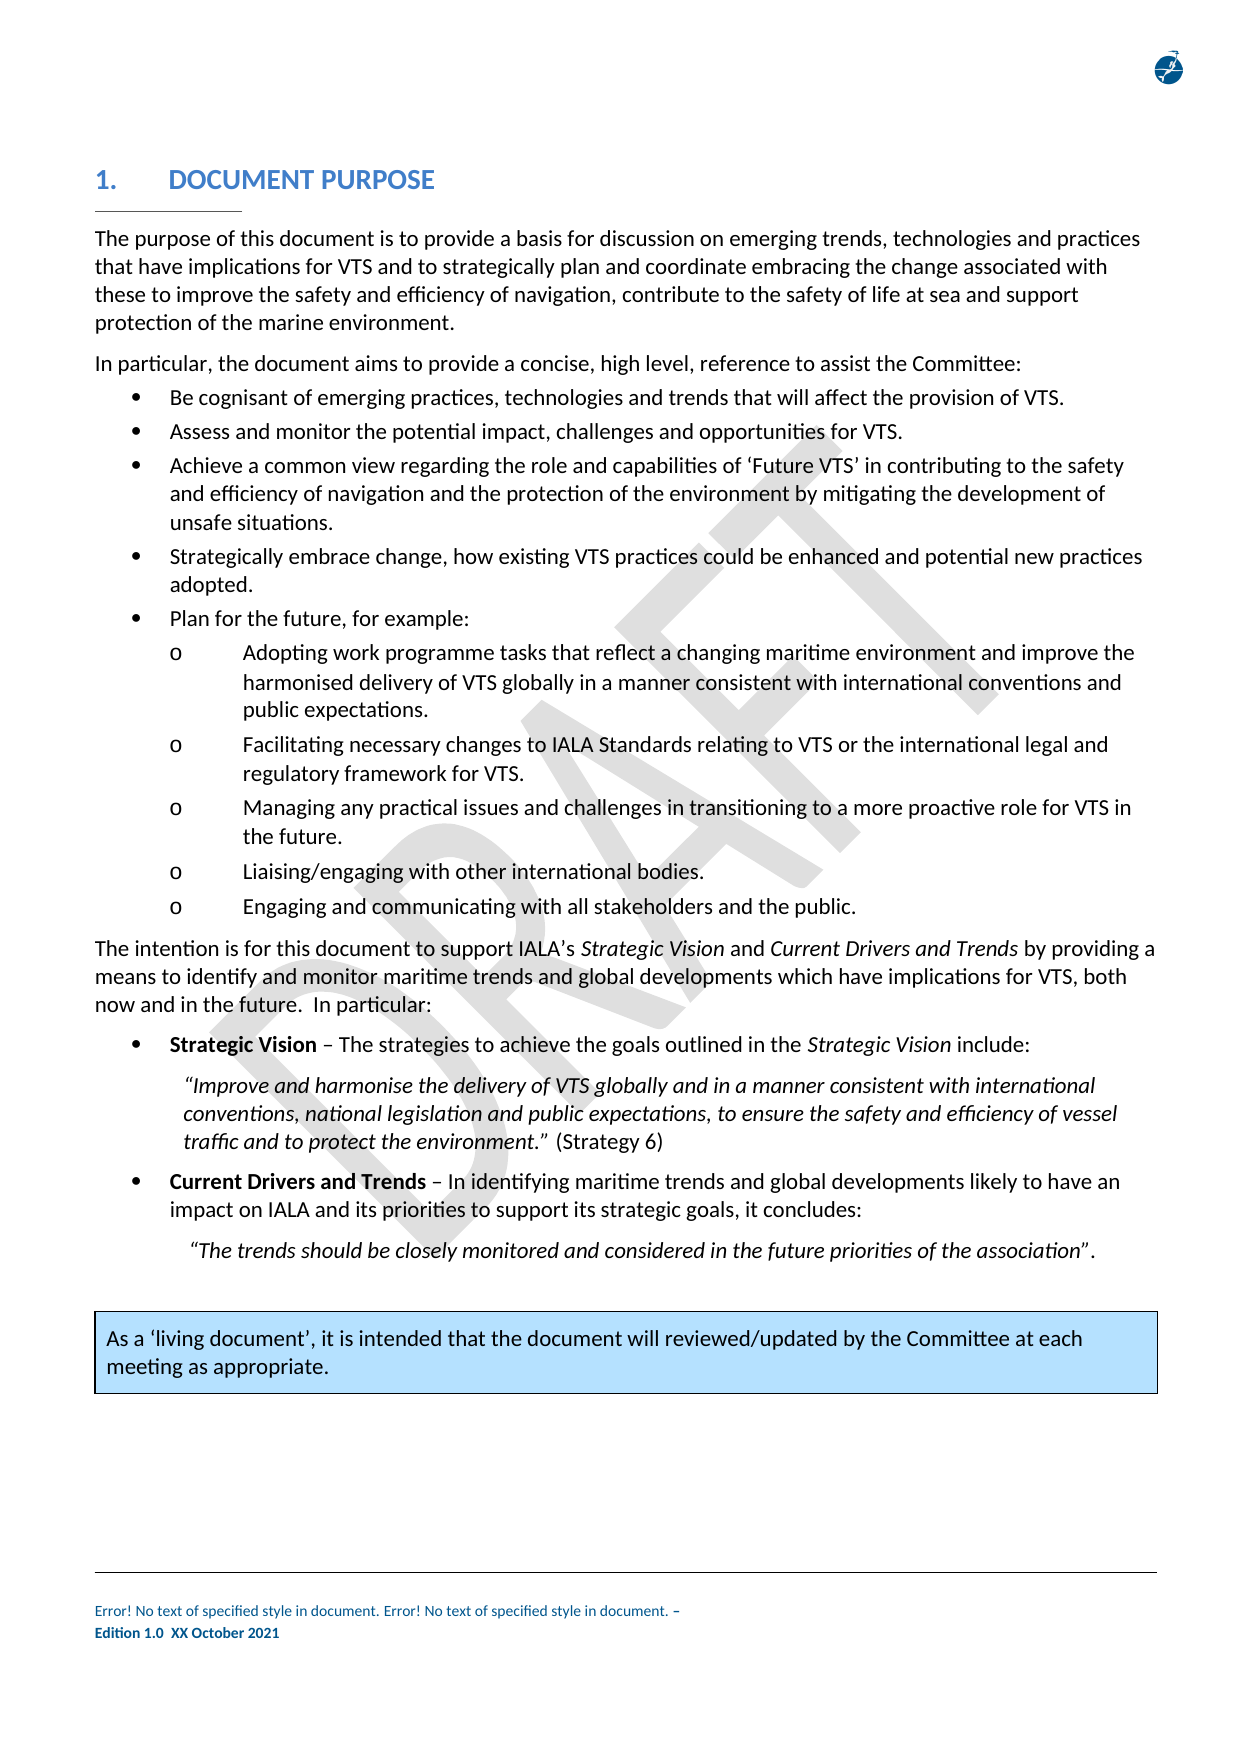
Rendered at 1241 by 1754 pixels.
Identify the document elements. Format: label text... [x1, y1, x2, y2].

list Liaising/engaging with other international bodies. [169, 857, 1157, 886]
list Facilitating necessary changes to IALA Standards relating to VTS or the international legal and regulatory framework for VTS. [169, 730, 1157, 787]
list Engaging and communicating with all stakeholders and the public. [169, 892, 1157, 921]
list Assess and monitor the potential impact, challenges and opportunities for VTS. [132, 417, 1157, 445]
text The purpose of this document is to provide a basis for discussion on emerging trends, technologies and practices that have implications for VTS and to strategically plan and coordinate embracing the change associated with these to improve the safety and efficiency of navigation, contribute to the safety of life at sea and support protection of the marine environment. [94, 224, 1157, 336]
list Current Drivers and Trends – In identifying maritime trends and global developments likely to have an impact on IALA and its priorities to support its strategic goals, it concludes: [132, 1167, 1157, 1223]
list Strategically embrace change, how existing VTS practices could be enhanced and potential new practices adopted. [132, 542, 1157, 598]
list Plan for the future, for example: [132, 604, 1157, 632]
list Adopting work programme tasks that reflect a changing maritime environment and improve the harmonised delivery of VTS globally in a manner consistent with international conventions and public expectations. [169, 638, 1157, 724]
list Achieve a common view regarding the role and capabilities of ‘Future VTS’ in contributing to the safety and efficiency of navigation and the protection of the environment by mitigating the development of unsafe situations. [132, 452, 1157, 536]
list Be cognisant of emerging practices, technologies and trends that will affect the provision of VTS. [132, 383, 1157, 411]
subtitle DOCUMENT PURPOSE [94, 161, 1157, 197]
table_header As a ‘living document’, it is intended that the document will reviewed/updated by the Committee at each meeting as appropriate. [96, 1312, 1157, 1393]
list Managing any practical issues and challenges in transitioning to a more proactive role for VTS in the future. [169, 793, 1157, 851]
text The intention is for this document to support IALA’s Strategic Vision and Current Drivers and Trends by providing a means to identify and monitor maritime trends and global developments which have implications for VTS, both now and in the future. In particular: [94, 934, 1157, 1018]
text In particular, the document aims to provide a concise, high level, reference to assist the Committee: [94, 349, 1157, 377]
list Strategic Vision – The strategies to achieve the goals outlined in the Strategic Vision include: [132, 1030, 1157, 1058]
text “The trends should be closely monitored and considered in the future priorities of the association”. [183, 1236, 1157, 1264]
text “Improve and harmonise the delivery of VTS globally and in a manner consistent with international conventions, national legislation and public expectations, to ensure the safety and efficiency of vessel traffic and to protect the environment.” (Strategy 6) [183, 1071, 1157, 1155]
picture [1123, 0, 1241, 119]
